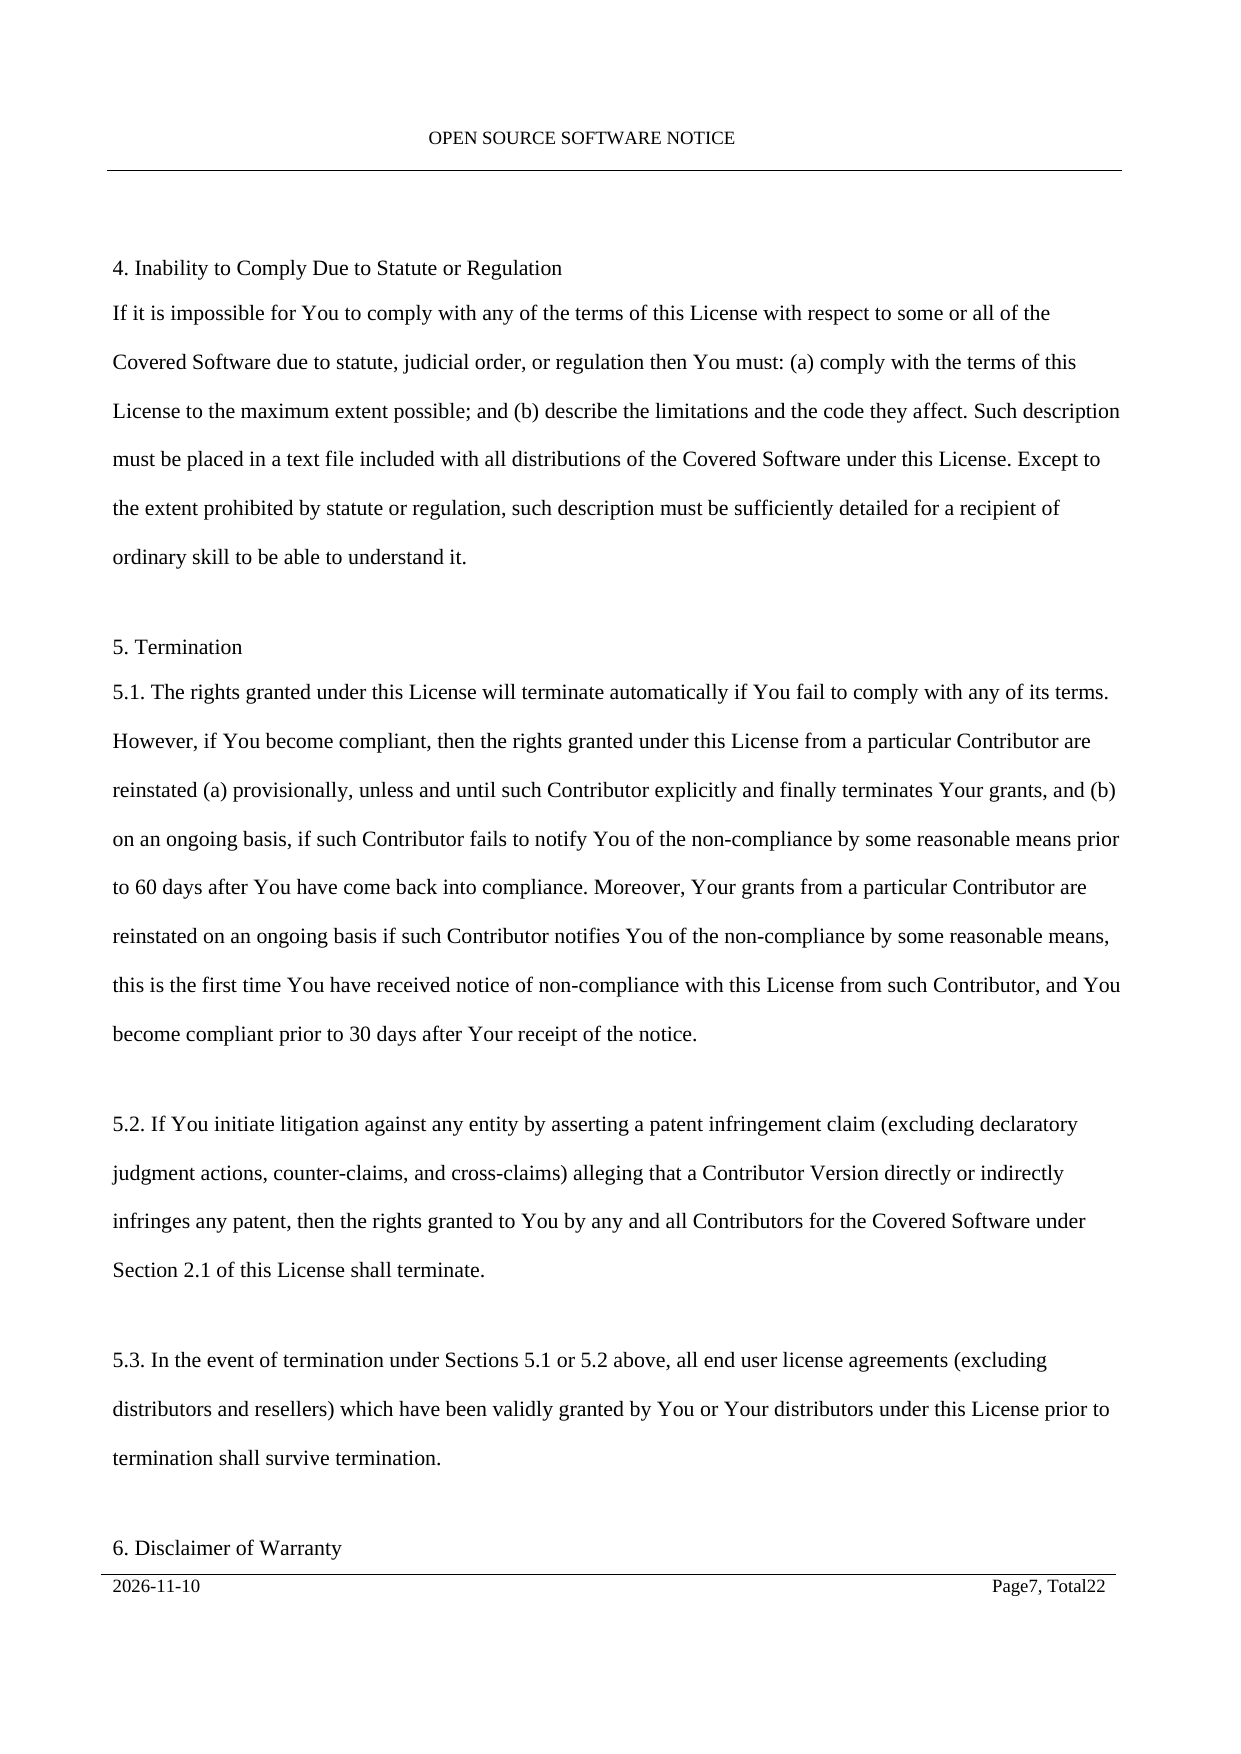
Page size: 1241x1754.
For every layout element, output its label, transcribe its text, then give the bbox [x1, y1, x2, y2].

text 5.2. If You initiate litigation against any entity by asserting a patent infringement claim (excluding declaratory judgment actions, counter-claims, and cross-claims) alleging that a Contributor Version directly or indirectly infringes any patent, then the rights granted to You by any and all Contributors for the Covered Software under Section 2.1 of this License shall terminate. [112, 1107, 1128, 1286]
text 5. Termination [112, 631, 1128, 663]
text 5.3. In the event of termination under Sections 5.1 or 5.2 above, all end user license agreements (excluding distributors and resellers) which have been validly granted by You or Your distributors under this License prior to termination shall survive termination. [112, 1343, 1128, 1473]
text 5.1. The rights granted under this License will terminate automatically if You fail to comply with any of its terms. However, if You become compliant, then the rights granted under this License from a particular Contributor are reinstated (a) provisionally, unless and until such Contributor explicitly and finally terminates Your grants, and (b) on an ongoing basis, if such Contributor fails to notify You of the non-compliance by some reasonable means prior to 60 days after You have come back into compliance. Moreover, Your grants from a particular Contributor are reinstated on an ongoing basis if such Contributor notifies You of the non-compliance by some reasonable means, this is the first time You have received notice of non-compliance with this License from such Contributor, and You become compliant prior to 30 days after Your receipt of the notice. [112, 676, 1128, 1049]
text 6. Disclaimer of Warranty [112, 1531, 1128, 1564]
text 4. Inability to Comply Due to Statute or Regulation [112, 251, 1128, 284]
text If it is impossible for You to comply with any of the terms of this License with respect to some or all of the Covered Software due to statute, judicial order, or regulation then You must: (a) comply with the terms of this License to the maximum extent possible; and (b) describe the limitations and the code they affect. Such description must be placed in a text file included with all distributions of the Covered Software under this License. Except to the extent prohibited by statute or regulation, such description must be sufficiently detailed for a recipient of ordinary skill to be able to understand it. [112, 297, 1128, 573]
